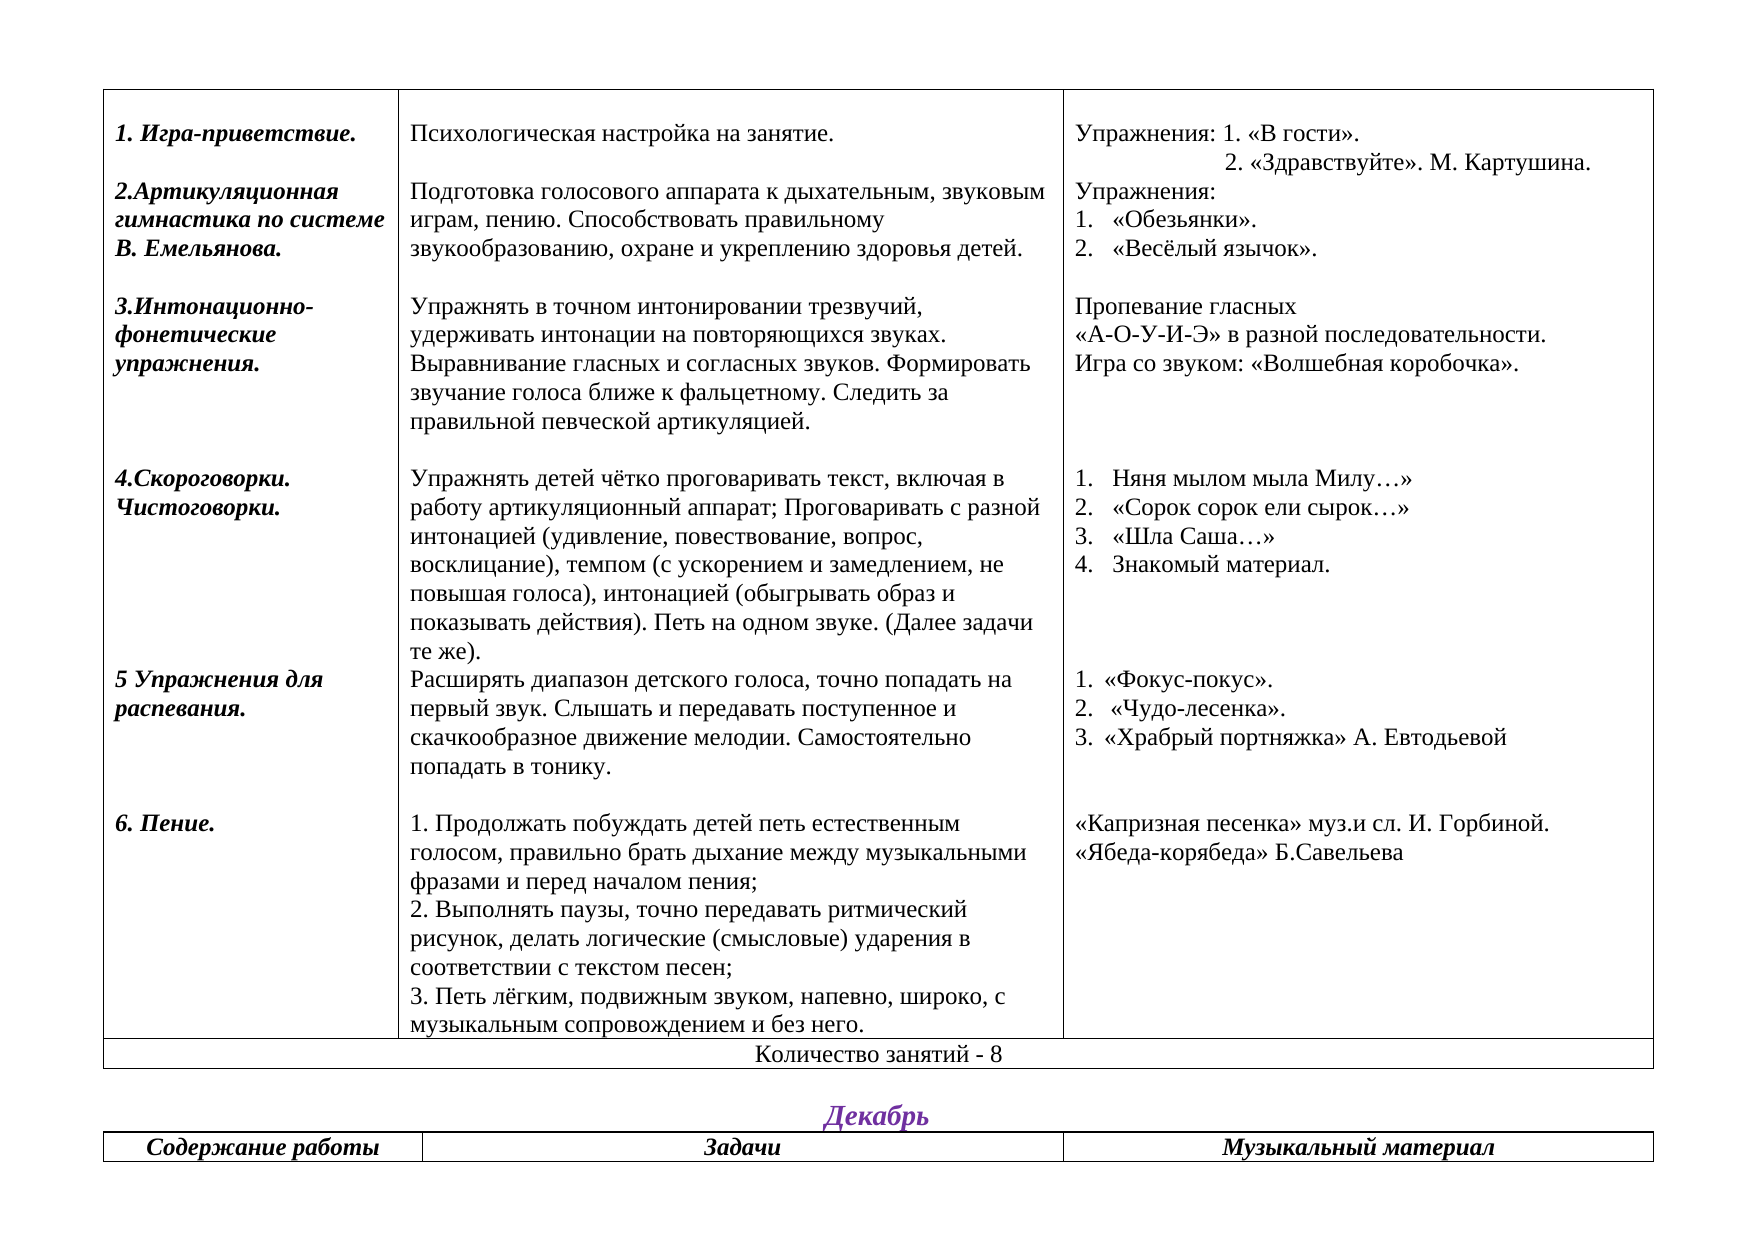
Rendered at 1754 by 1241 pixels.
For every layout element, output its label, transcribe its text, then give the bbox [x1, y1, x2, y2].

table_cell Упражнения: 1. «В гости». 2. «Здравствуйте». М. Картушина. Упражнения: «Обезьянки». «Весёлый язычок». Пропевание гласных «А-О-У-И-Э» в разной последовательности. Игра со звуком: «Волшебная коробочка». Няня мылом мыла Милу…» «Сорок сорок ели сырок…» «Шла Саша…» Знакомый материал. «Фокус-покус». «Чудо-лесенка». «Храбрый портняжка» А. Евтодьевой «Капризная песенка» муз.и сл. И. Горбиной. «Ябеда-корябеда» Б.Савельева [1064, 90, 1653, 1038]
table_header Задачи [423, 1133, 1063, 1161]
table_cell Психологическая настройка на занятие. Подготовка голосового аппарата к дыхательным, звуковым играм, пению. Способствовать правильному звукообразованию, охране и укреплению здоровья детей. Упражнять в точном интонировании трезвучий, удерживать интонации на повторяющихся звуках. Выравнивание гласных и согласных звуков. Формировать звучание голоса ближе к фальцетному. Следить за правильной певческой артикуляцией. Упражнять детей чётко проговаривать текст, включая в работу артикуляционный аппарат; Проговаривать с разной интонацией (удивление, повествование, вопрос, восклицание), темпом (с ускорением и замедлением, не повышая голоса), интонацией (обыгрывать образ и показывать действия). Петь на одном звуке. (Далее задачи те же). Расширять диапазон детского голоса, точно попадать на первый звук. Слышать и передавать поступенное и скачкообразное движение мелодии. Самостоятельно попадать в тонику. 1. Продолжать побуждать детей петь естественным голосом, правильно брать дыхание между музыкальными фразами и перед началом пения; 2. Выполнять паузы, точно передавать ритмический рисунок, делать логические (смысловые) ударения в соответствии с текстом песен; 3. Петь лёгким, подвижным звуком, напевно, широко, с музыкальным сопровождением и без него. [399, 90, 1063, 1038]
table_cell Количество занятий - 8 [104, 1039, 1653, 1068]
table_header Музыкальный материал [1064, 1133, 1653, 1161]
table_header Содержание работы [104, 1133, 422, 1161]
table_cell 1. Игра-приветствие. 2.Артикуляционная гимнастика по системе В. Емельянова. 3.Интонационно-фонетические упражнения. 4.Скороговорки. Чистоговорки. 5 Упражнения для распевания. 6. Пение. [104, 90, 398, 1038]
text Декабрь [89, 1098, 1665, 1131]
